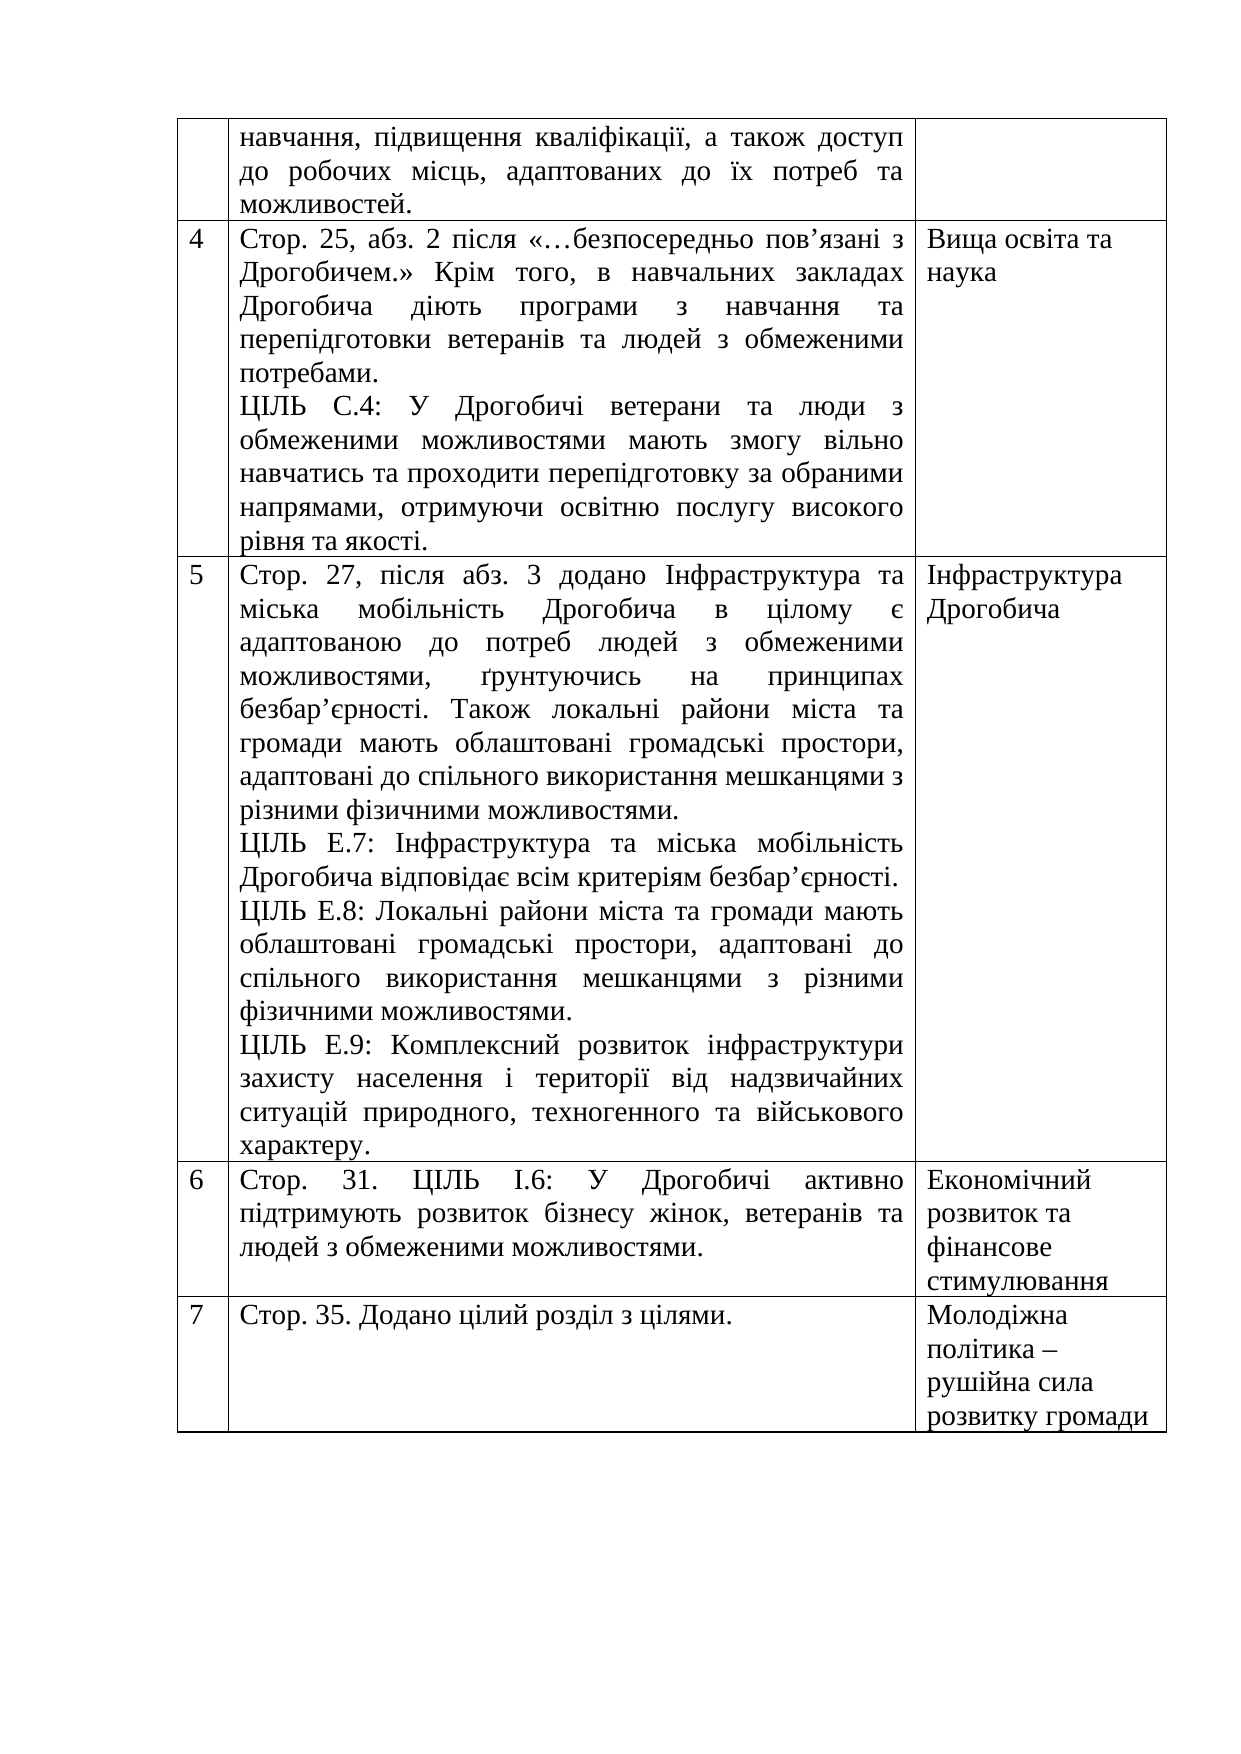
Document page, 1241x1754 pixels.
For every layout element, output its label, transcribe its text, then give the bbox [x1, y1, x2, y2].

table_cell 4 [178, 221, 228, 556]
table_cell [916, 119, 1166, 220]
table_cell Стор. 31. ЦІЛЬ І.6: У Дрогобичі активно підтримують розвиток бізнесу жінок, ветеранів та людей з обмеженими можливостями. [229, 1162, 915, 1296]
table_cell 5 [178, 557, 228, 1161]
table_cell Інфраструктура Дрогобича [916, 557, 1166, 1161]
table_cell Стор. 35. Додано цілий розділ з цілями. [229, 1297, 915, 1431]
table_cell 6 [178, 1162, 228, 1296]
table_cell 3 [178, 119, 228, 220]
table_cell Стор. 25, абз. 2 після «…безпосередньо пов’язані з Дрогобичем.» Крім того, в навчальних закладах Дрогобича діють програми з навчання та перепідготовки ветеранів та людей з обмеженими потребами. ЦІЛЬ C.4: У Дрогобичі ветерани та люди з обмеженими можливостями мають змогу вільно навчатись та проходити перепідготовку за обраними напрямами, отримуючи освітню послугу високого рівня та якості. [229, 221, 915, 556]
table_cell 7 [178, 1297, 228, 1431]
table_cell Вища освіта та наука [916, 221, 1166, 556]
table_cell Стор. 27, після абз. 3 додано Інфраструктура та міська мобільність Дрогобича в цілому є адаптованою до потреб людей з обмеженими можливостями, ґрунтуючись на принципах безбар’єрності. Також локальні райони міста та громади мають облаштовані громадські простори, адаптовані до спільного використання мешканцями з різними фізичними можливостями. ЦІЛЬ Е.7: Інфраструктура та міська мобільність Дрогобича відповідає всім критеріям безбар’єрності. ЦІЛЬ Е.8: Локальні райони міста та громади мають облаштовані громадські простори, адаптовані до спільного використання мешканцями з різними фізичними можливостями. ЦІЛЬ Е.9: Комплексний розвиток інфраструктури захисту населення і території від надзвичайних ситуацій природного, техногенного та військового характеру. [229, 557, 915, 1161]
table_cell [229, 119, 915, 220]
table_cell Молодіжна політика – рушійна сила розвитку громади [916, 1297, 1166, 1431]
table_cell Економічний розвиток та фінансове стимулювання [916, 1162, 1166, 1296]
